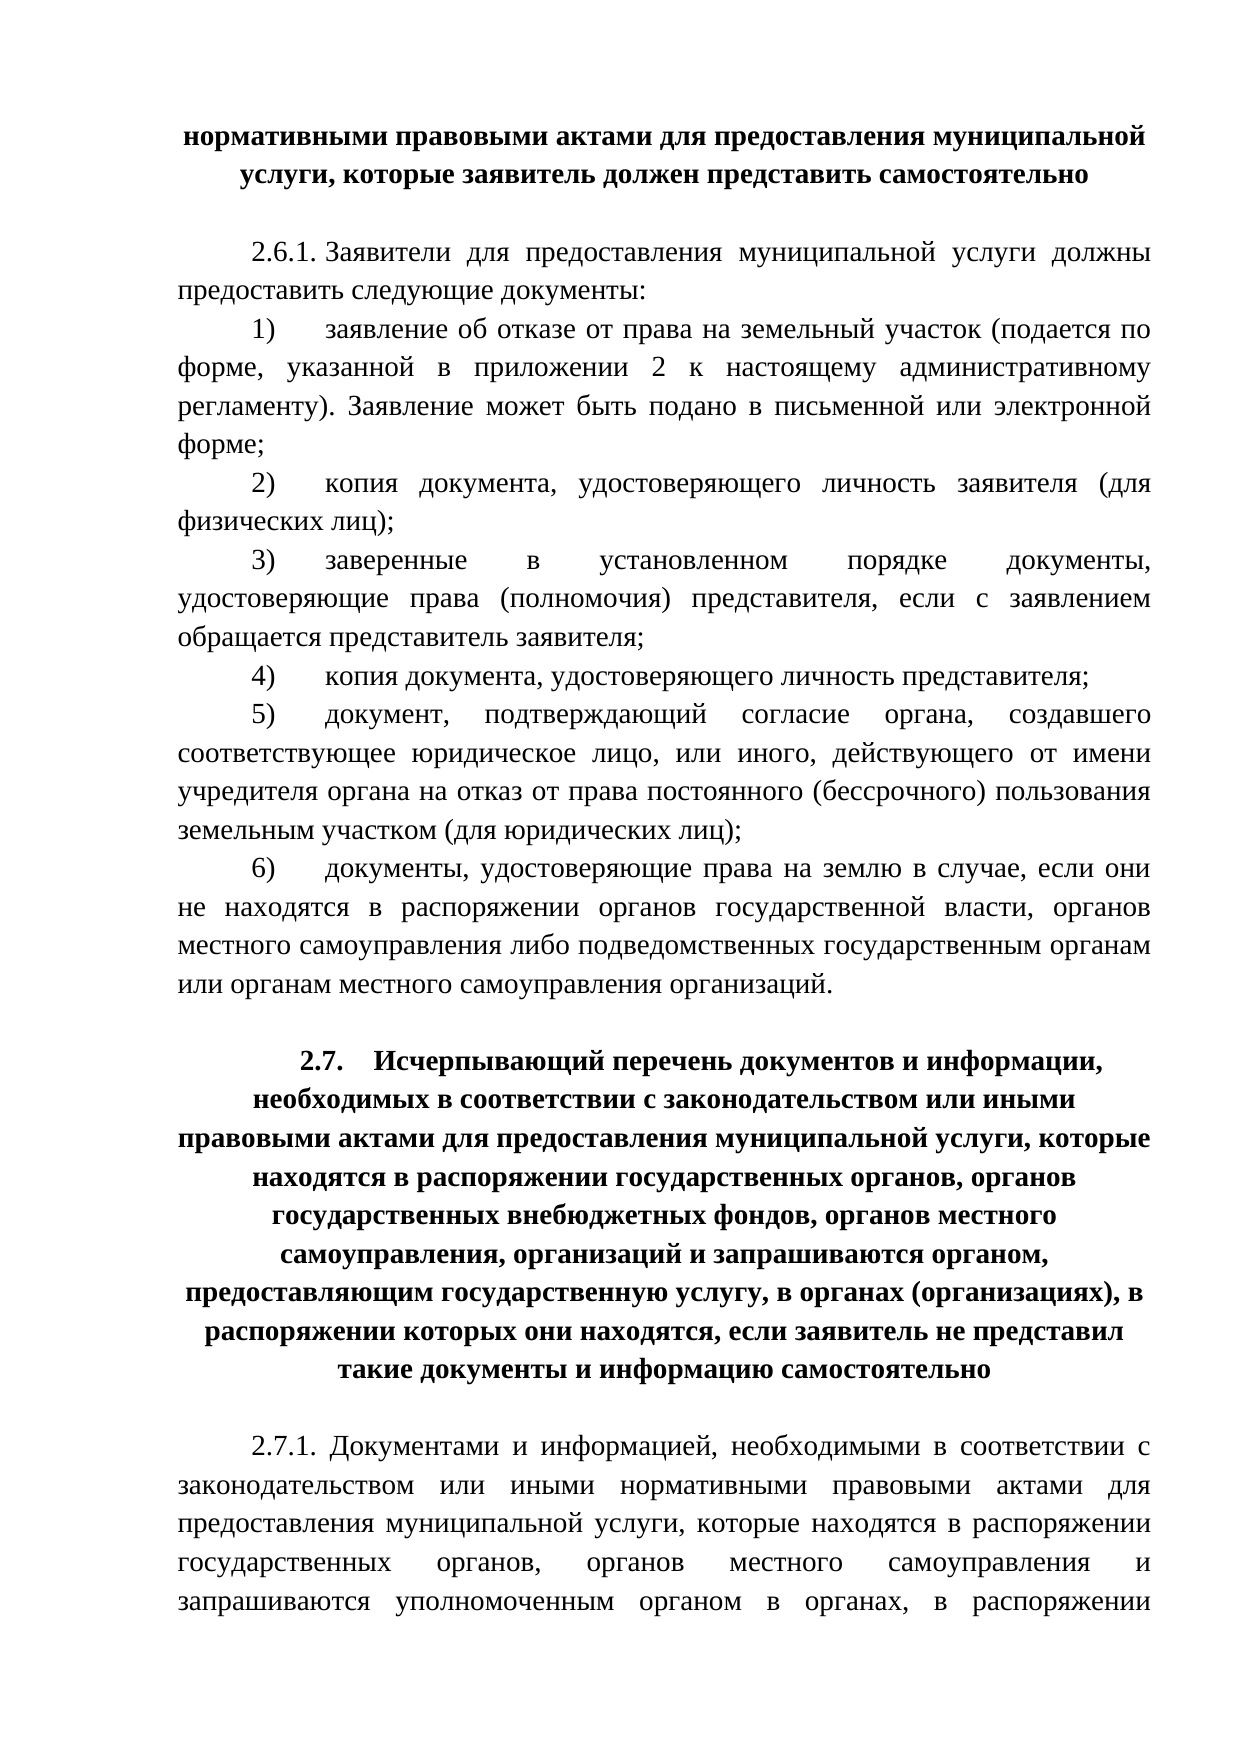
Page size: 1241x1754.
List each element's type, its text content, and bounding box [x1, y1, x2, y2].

text 2.7. Исчерпывающий перечень документов и информации, необходимых в соответствии с законодательством или иными правовыми актами для предоставления муниципальной услуги, которые находятся в распоряжении государственных органов, органов государственных внебюджетных фондов, органов местного самоуправления, организаций и запрашиваются органом, предоставляющим государственную услугу, в органах (организациях), в распоряжении которых они находятся, если заявитель не представил такие документы и информацию самостоятельно [177, 1043, 1152, 1385]
text 5) документ, подтверждающий согласие органа, создавшего соответствующее юридическое лицо, или иного, действующего от имени учредителя органа на отказ от права постоянного (бессрочного) пользования земельным участком (для юридических лиц); [177, 696, 1152, 845]
text 4) копия документа, удостоверяющего личность представителя; [177, 658, 1152, 691]
text 2) копия документа, удостоверяющего личность заявителя (для физических лиц); [177, 465, 1152, 537]
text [177, 1428, 1152, 1616]
text 2.6.1. Заявители для предоставления муниципальной услуги должны предоставить следующие документы: [177, 234, 1152, 306]
text 1) заявление об отказе от права на земельный участок (подается по форме, указанной в приложении 2 к настоящему административному регламенту). Заявление может быть подано в письменной или электронной форме; [177, 311, 1152, 460]
text 3) заверенные в установленном порядке документы, удостоверяющие права (полномочия) представителя, если с заявлением обращается представитель заявителя; [177, 542, 1152, 653]
text 6) документы, удостоверяющие права на землю в случае, если они не находятся в распоряжении органов государственной власти, органов местного самоуправления либо подведомственных государственным органам или органам местного самоуправления организаций. [177, 850, 1152, 999]
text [177, 118, 1152, 190]
